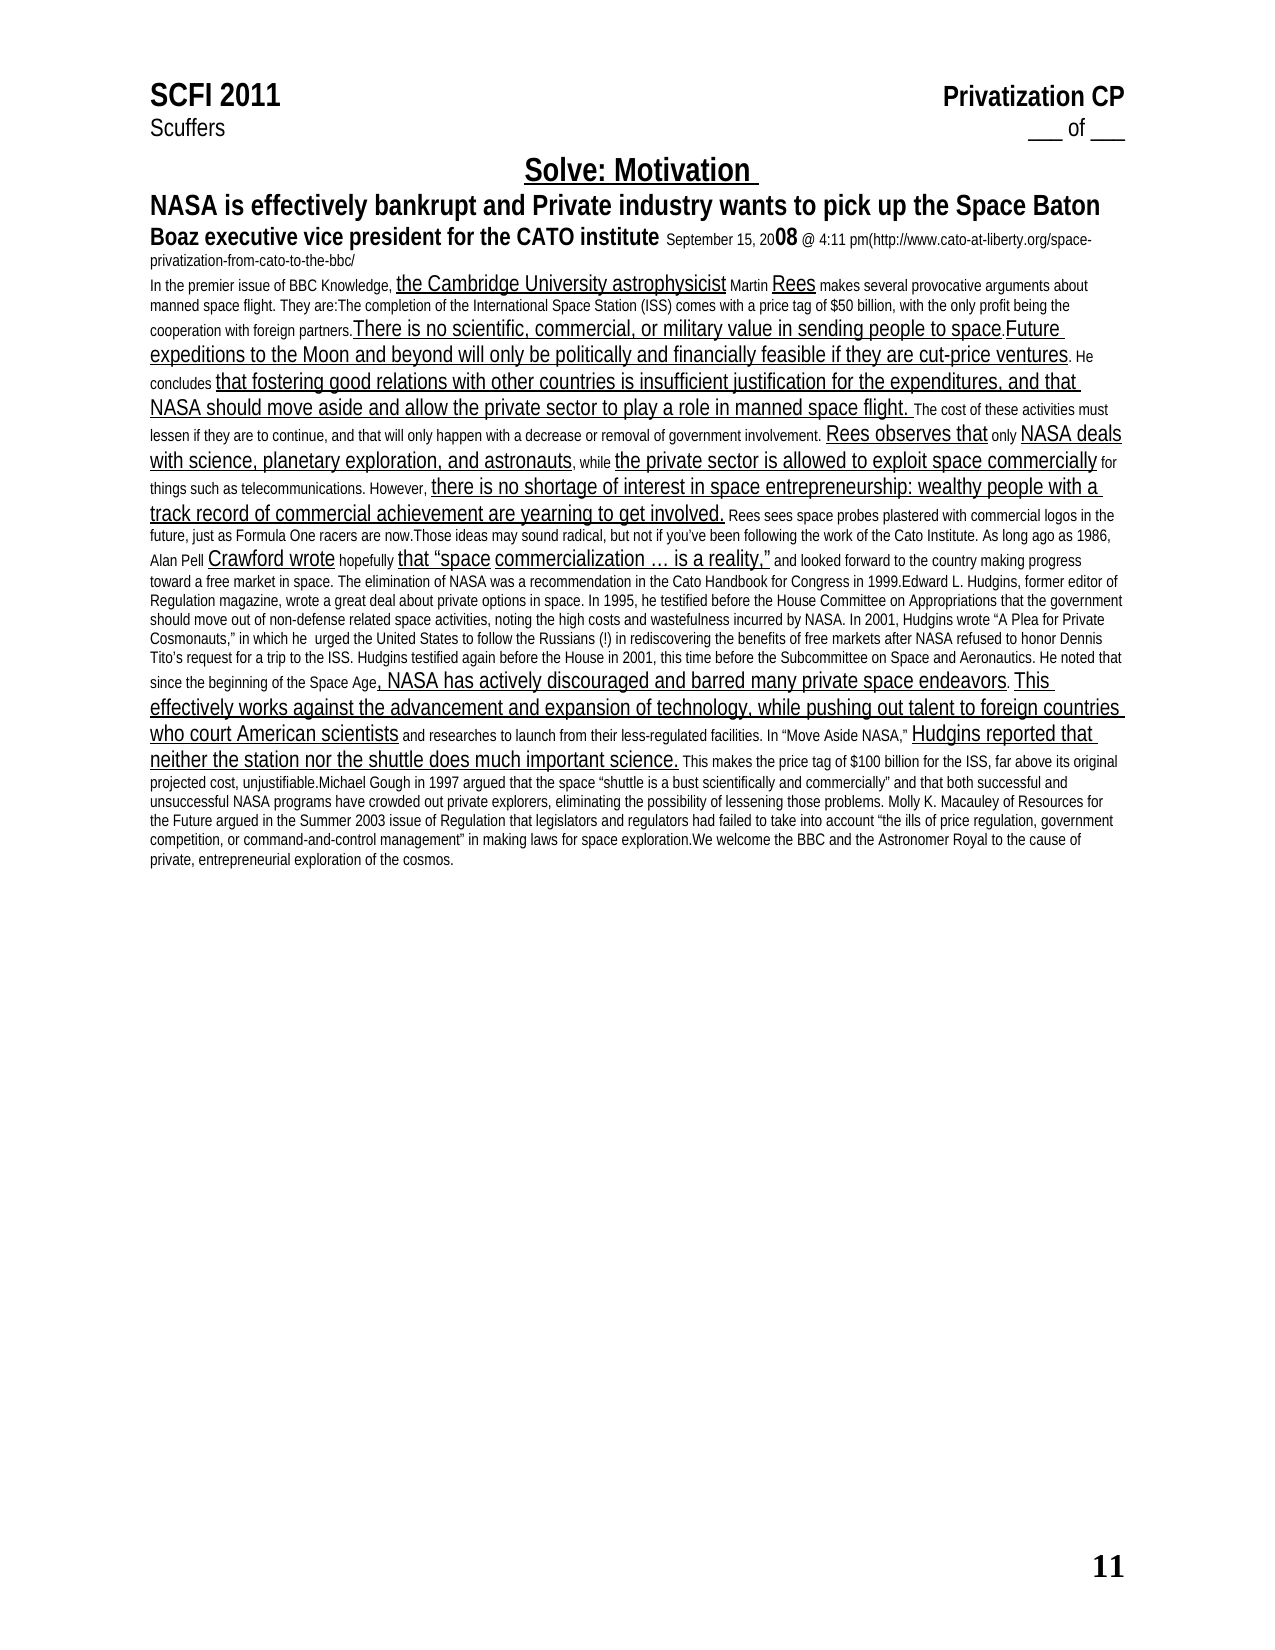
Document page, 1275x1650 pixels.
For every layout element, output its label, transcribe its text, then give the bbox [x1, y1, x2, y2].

text Boaz executive vice president for the CATO institute September 15, 2008 @ 4:11 pm(http://www.cato-at-liberty.org/space-privatization-from-cato-to-the-bbc/ [150, 222, 1125, 269]
text Solve: Motivation [150, 150, 1125, 188]
text NASA is effectively bankrupt and Private industry wants to pick up the Space Baton [150, 188, 1125, 222]
text In the premier issue of BBC Knowledge, the Cambridge University astrophysicist Martin Rees makes several provocative arguments about manned space flight. They are:The completion of the International Space Station (ISS) comes with a price tag of $50 billion, with the only profit being the cooperation with foreign partners.There is no scientific, commercial, or military value in sending people to space.Future expeditions to the Moon and beyond will only be politically and financially feasible if they are cut-price ventures. He concludes that fostering good relations with other countries is insufficient justification for the expenditures, and that NASA should move aside and allow the private sector to play a role in manned space flight. The cost of these activities must lessen if they are to continue, and that will only happen with a decrease or removal of government involvement. Rees observes that only NASA deals with science, planetary exploration, and astronauts, while the private sector is allowed to exploit space commercially for things such as telecommunications. However, there is no shortage of interest in space entrepreneurship: wealthy people with a track record of commercial achievement are yearning to get involved. Rees sees space probes plastered with commercial logos in the future, just as Formula One racers are now.Those ideas may sound radical, but not if you’ve been following the work of the Cato Institute. As long ago as 1986, Alan Pell Crawford wrote hopefully that “space commercialization … is a reality,” and looked forward to the country making progress toward a free market in space. The elimination of NASA was a recommendation in the Cato Handbook for Congress in 1999.Edward L. Hudgins, former editor of Regulation magazine, wrote a great deal about private options in space. In 1995, he testified before the House Committee on Appropriations that the government should move out of non-defense related space activities, noting the high costs and wastefulness incurred by NASA. In 2001, Hudgins wrote “A Plea for Private Cosmonauts,” in which he urged the United States to follow the Russians (!) in rediscovering the benefits of free markets after NASA refused to honor Dennis Tito’s request for a trip to the ISS. Hudgins testified again before the House in 2001, this time before the Subcommittee on Space and Aeronautics. He noted that since the beginning of the Space Age, NASA has actively discouraged and barred many private space endeavors. This effectively works against the advancement and expansion of technology, while pushing out talent to foreign countries who court American scientists and researches to launch from their less-regulated facilities. In “Move Aside NASA,” Hudgins reported that neither the station nor the shuttle does much important science. This makes the price tag of $100 billion for the ISS, far above its original projected cost, unjustifiable.Michael Gough in 1997 argued that the space “shuttle is a bust scientifically and commercially” and that both successful and unsuccessful NASA programs have crowded out private explorers, eliminating the possibility of lessening those problems. Molly K. Macauley of Resources for the Future argued in the Summer 2003 issue of Regulation that legislators and regulators had failed to take into account “the ills of price regulation, government competition, or command-and-control management” in making laws for space exploration.We welcome the BBC and the Astronomer Royal to the cause of private, entrepreneurial exploration of the cosmos. [150, 269, 1125, 716]
